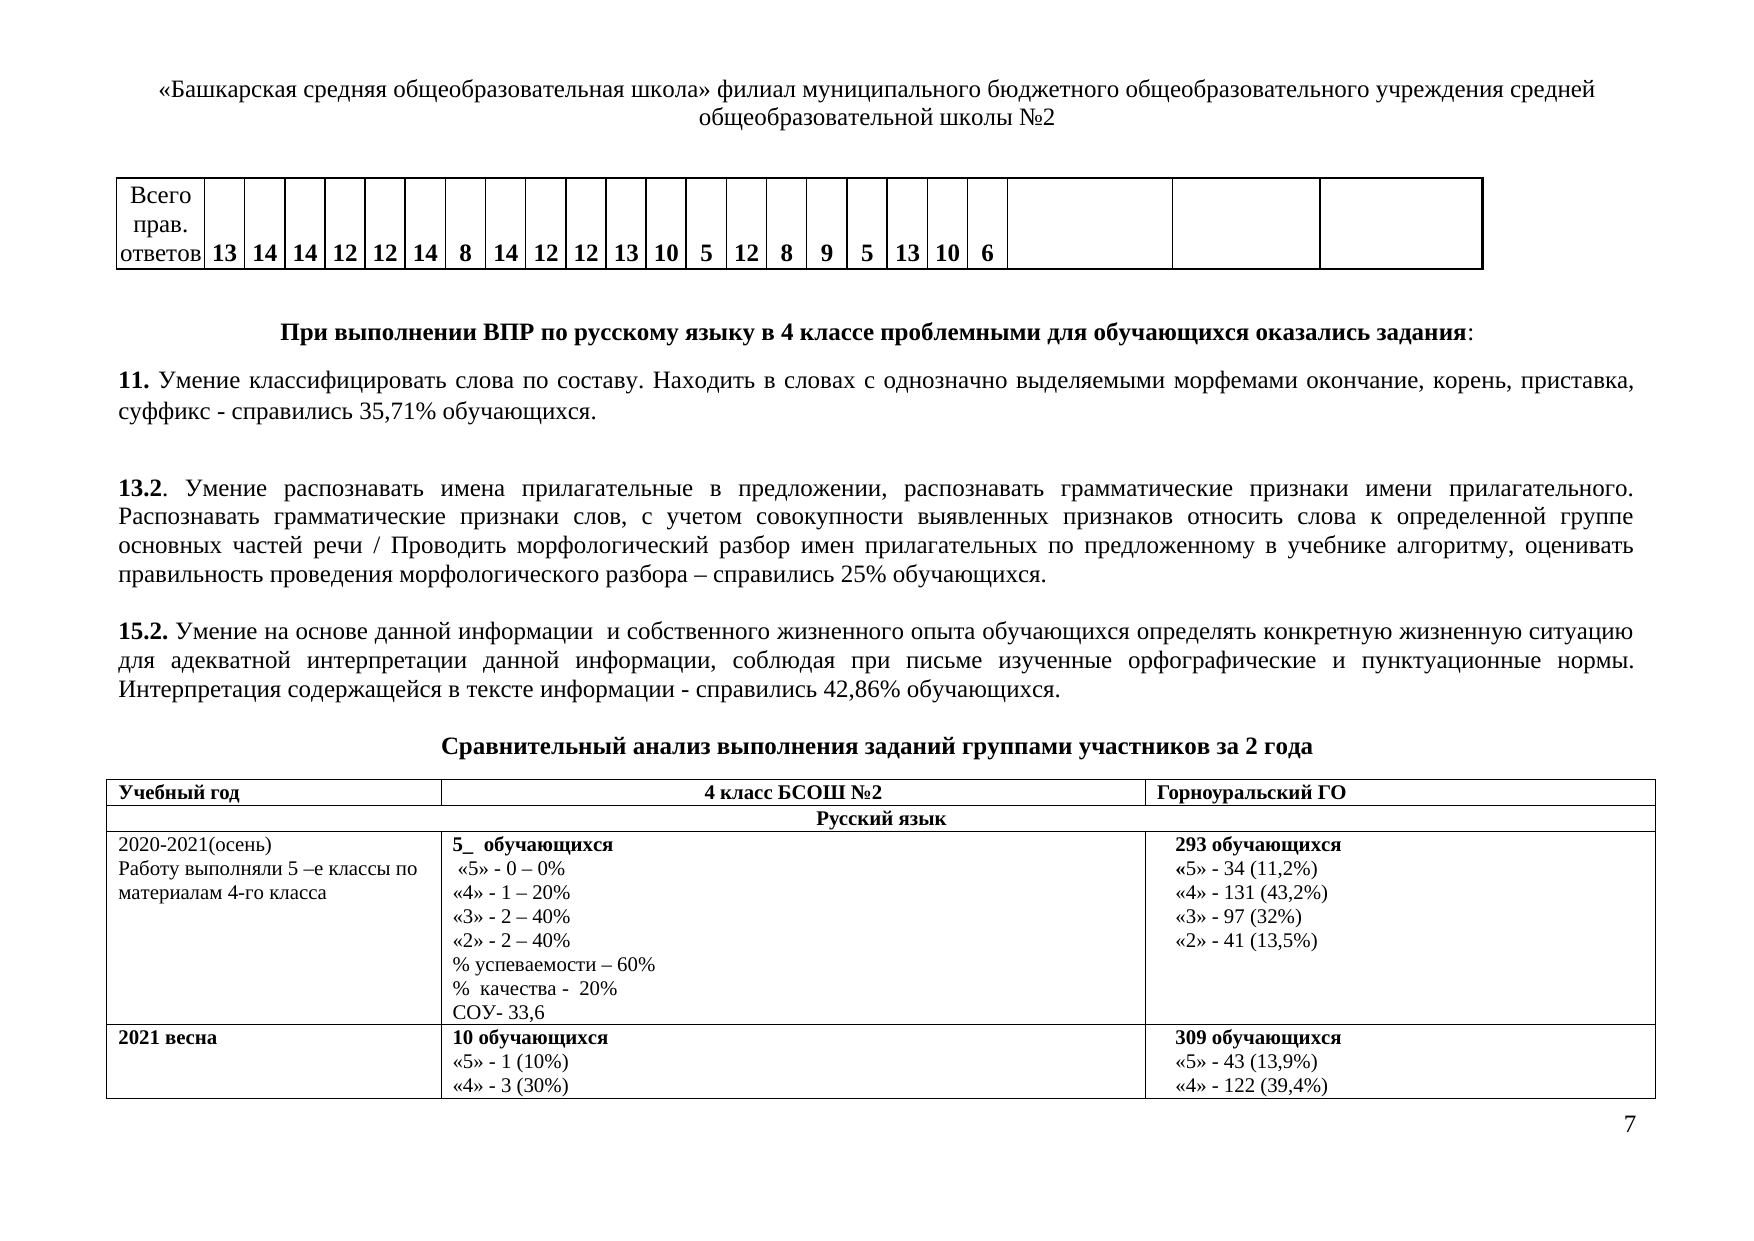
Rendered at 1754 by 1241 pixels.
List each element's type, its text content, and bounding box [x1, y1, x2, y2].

table_cell 9 [807, 179, 846, 268]
table_cell 2021 весна [107, 1025, 441, 1097]
table_header 4 класс БСОШ №2 [442, 780, 1145, 805]
table_cell 13 [205, 179, 244, 268]
table_cell 13 [607, 179, 645, 268]
table_cell 5 [687, 179, 726, 268]
table_cell 12 [326, 179, 364, 268]
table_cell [442, 1025, 1145, 1097]
table_header Горноуральский ГО [1146, 780, 1655, 805]
table_cell 8 [446, 179, 485, 268]
table_cell 5_ обучающихся «5» - 0 – 0% «4» - 1 – 20% «3» - 2 – 40% «2» - 2 – 40% % успеваемости – 60% % качества - 20% СОУ- 33,6 [442, 832, 1145, 1024]
table_cell 5 [848, 179, 886, 268]
table_cell 2020-2021(осень) Работу выполняли 5 –е классы по материалам 4-го класса [107, 832, 441, 1024]
text При выполнении ВПР по русскому языку в 4 классе проблемными для обучающихся оказались задания: [118, 317, 1636, 346]
table_cell 12 [366, 179, 404, 268]
table_cell [1173, 179, 1319, 268]
table_cell 12 [567, 179, 605, 268]
table_header Учебный год [107, 780, 441, 805]
table_cell 14 [286, 179, 324, 268]
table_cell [1146, 1025, 1655, 1097]
table_cell 14 [245, 179, 284, 268]
table_cell Всего прав. ответов [117, 179, 204, 268]
table_cell [1008, 179, 1172, 268]
table_cell 13 [888, 179, 927, 268]
table_cell 293 обучающихся «5» - 34 (11,2%) «4» - 131 (43,2%) «3» - 97 (32%) «2» - 41 (13,5%) [1146, 832, 1655, 1024]
table_cell 14 [406, 179, 445, 268]
table_cell 10 [647, 179, 685, 268]
table_cell 6 [968, 179, 1007, 268]
text Сравнительный анализ выполнения заданий группами участников за 2 года [118, 731, 1636, 760]
table_cell 14 [486, 179, 525, 268]
table_cell Русский язык [107, 806, 1655, 831]
table_cell 10 [928, 179, 967, 268]
text 13.2. Умение распознавать имена прилагательные в предложении, распознавать грамматические признаки имени прилагательного. Распознавать грамматические признаки слов, с учетом совокупности выявленных признаков относить слова к определенной группе основных частей речи / Проводить морфологический разбор имен прилагательных по предложенному в учебнике алгоритму, оценивать правильность проведения морфологического разбора – справились 25% обучающихся. [118, 473, 1636, 588]
table_cell 12 [727, 179, 766, 268]
table_cell 8 [767, 179, 806, 268]
text 15.2. Умение на основе данной информации и собственного жизненного опыта обучающихся определять конкретную жизненную ситуацию для адекватной интерпретации данной информации, соблюдая при письме изученные орфографические и пунктуационные нормы. Интерпретация содержащейся в тексте информации - справились 42,86% обучающихся. [118, 616, 1636, 703]
text 11. Умение классифицировать слова по составу. Находить в словах с однозначно выделяемыми морфемами окончание, корень, приставка, суффикс - справились 35,71% обучающихся. [118, 365, 1636, 425]
table_cell 12 [526, 179, 565, 268]
table_cell [1321, 179, 1481, 268]
